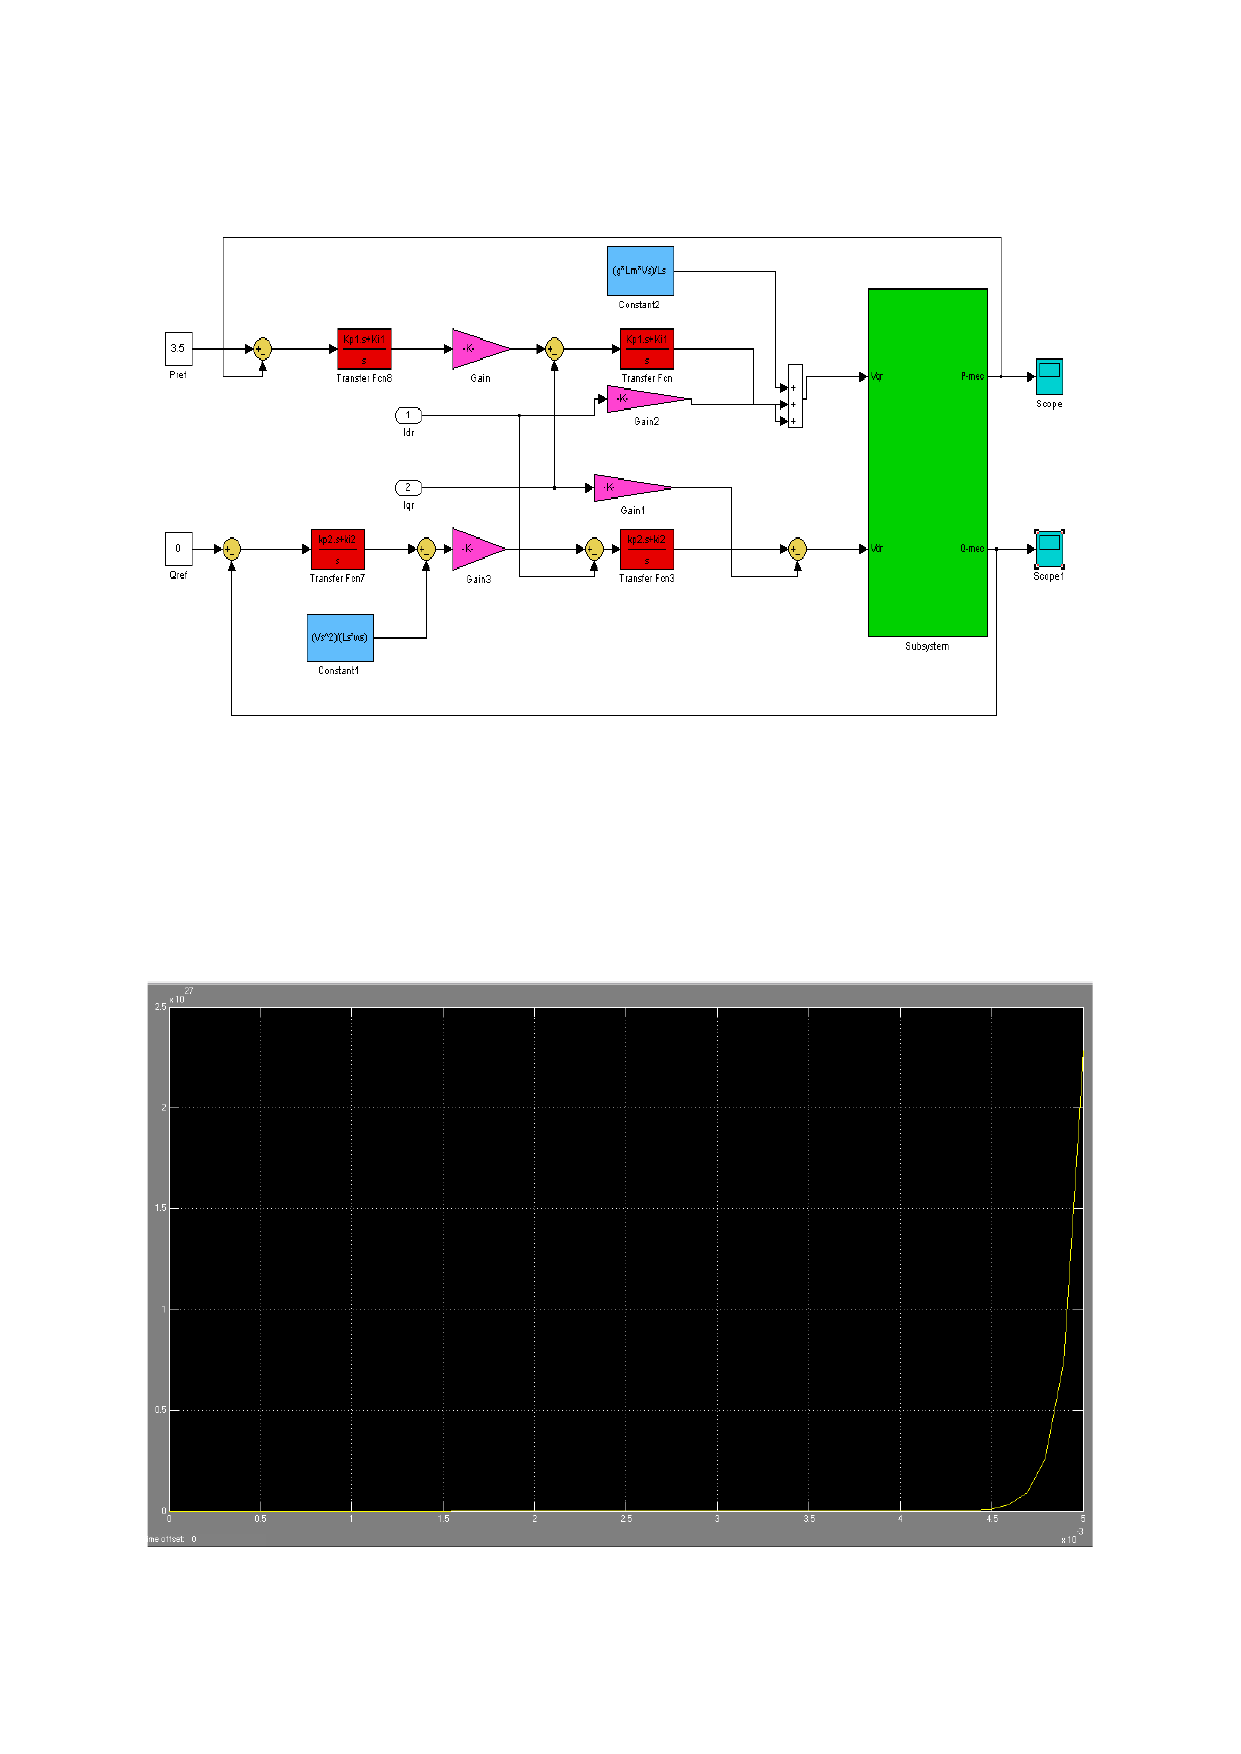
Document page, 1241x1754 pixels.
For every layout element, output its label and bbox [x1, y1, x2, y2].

picture [147, 200, 1093, 798]
picture [147, 981, 1093, 1547]
